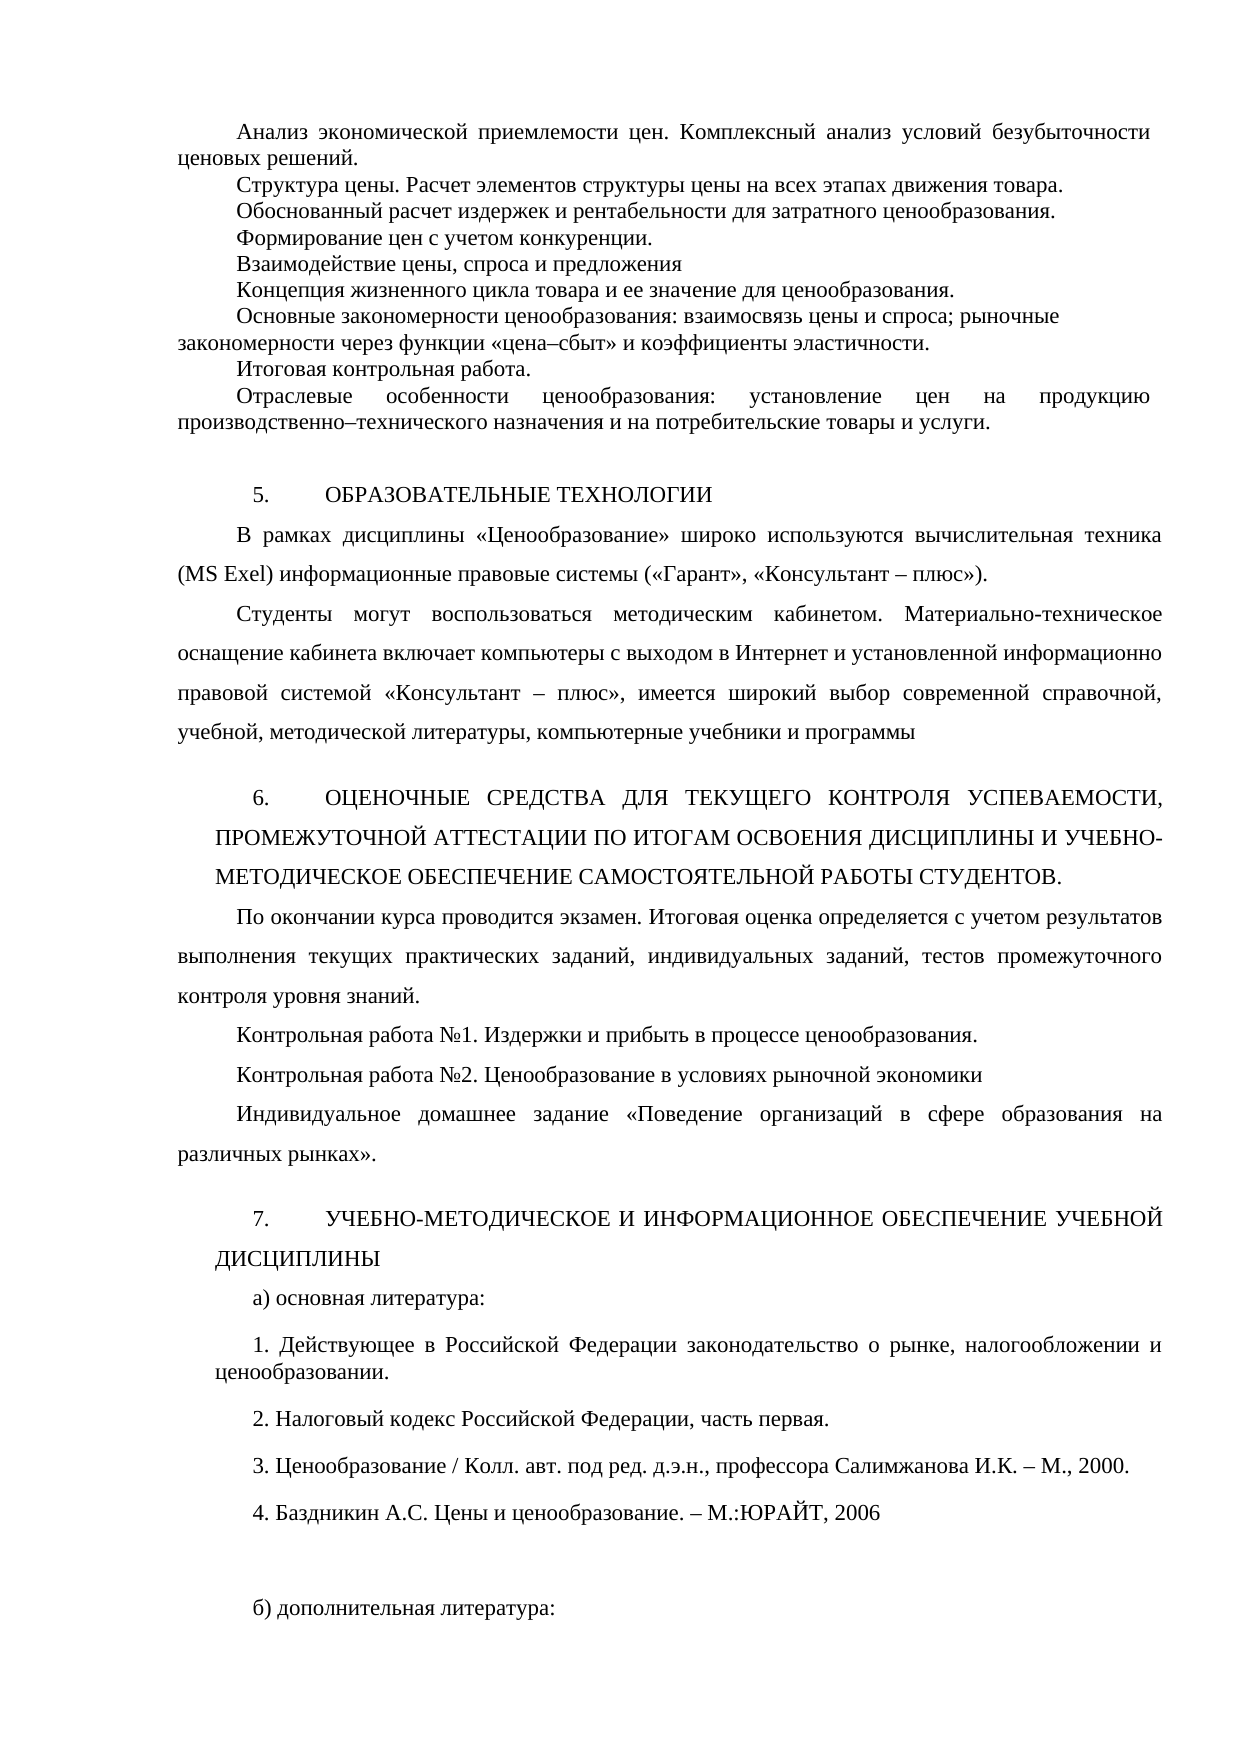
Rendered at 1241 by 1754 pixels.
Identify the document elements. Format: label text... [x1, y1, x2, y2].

text 2. Налоговый кодекс Российской Федерации, часть первая. [215, 1405, 1164, 1431]
text В рамках дисциплины «Ценообразование» широко используются вычислительная техника (MS Exel) информационные правовые системы («Гарант», «Консультант – плюс»). [177, 521, 1164, 587]
text Индивидуальное домашнее задание «Поведение организаций в сфере образования на различных рынках». [177, 1100, 1164, 1166]
text Основные закономерности ценообразования: взаимосвязь цены и спроса; рыночные закономерности через функции «цена–сбыт» и коэффициенты эластичности. [177, 303, 1152, 355]
text Взаимодействие цены, спроса и предложения [177, 250, 1152, 276]
list ОБРАЗОВАТЕЛЬНЫЕ ТЕХНОЛОГИИ [215, 482, 1164, 508]
text 3. Ценообразование / Колл. авт. под ред. д.э.н., профессора Салимжанова И.К. – М., 2000. [215, 1452, 1164, 1479]
text Формирование цен с учетом конкуренции. [177, 223, 1152, 250]
text Структура цены. Расчет элементов структуры цены на всех этапах движения товара. [177, 171, 1152, 197]
text По окончании курса проводится экзамен. Итоговая оценка определяется с учетом результатов выполнения текущих практических заданий, индивидуальных заданий, тестов промежуточного контроля уровня знаний. [177, 903, 1164, 1008]
text Студенты могут воспользоваться методическим кабинетом. Материально-техническое оснащение кабинета включает компьютеры с выходом в Интернет и установленной информационно правовой системой «Консультант – плюс», имеется широкий выбор современной справочной, учебной, методической литературы, компьютерные учебники и программы [177, 600, 1164, 745]
text Контрольная работа №2. Ценообразование в условиях рыночной экономики [177, 1061, 1164, 1087]
text Обоснованный расчет издержек и рентабельности для затратного ценообразования. [177, 197, 1152, 223]
text Контрольная работа №1. Издержки и прибыть в процессе ценообразования. [177, 1021, 1164, 1047]
text а) основная литература: [215, 1284, 1164, 1311]
list УЧЕБНО-МЕТОДИЧЕСКОЕ И ИНФОРМАЦИОННОЕ ОБЕСПЕЧЕНИЕ УЧЕБНОЙ ДИСЦИПЛИНЫ [215, 1205, 1164, 1271]
list ОЦЕНОЧНЫЕ СРЕДСТВА ДЛЯ ТЕКУЩЕГО КОНТРОЛЯ УСПЕВАЕМОСТИ, ПРОМЕЖУТОЧНОЙ АТТЕСТАЦИИ ПО ИТОГАМ ОСВОЕНИЯ ДИСЦИПЛИНЫ И УЧЕБНО-МЕТОДИЧЕСКОЕ ОБЕСПЕЧЕНИЕ САМОСТОЯТЕЛЬНОЙ РАБОТЫ СТУДЕНТОВ. [215, 784, 1164, 889]
text Анализ экономической приемлемости цен. Комплексный анализ условий безубыточности ценовых решений. [177, 118, 1152, 171]
text Итоговая контрольная работа. [177, 355, 1152, 382]
text Отраслевые особенности ценообразования: установление цен на продукцию производственно–технического назначения и на потребительские товары и услуги. [177, 382, 1152, 434]
text 1. Действующее в Российской Федерации законодательство о рынке, налогообложении и ценообразовании. [215, 1332, 1164, 1384]
text б) дополнительная литература: [215, 1594, 1164, 1620]
text Концепция жизненного цикла товара и ее значение для ценообразования. [177, 276, 1152, 303]
text 4. Баздникин А.С. Цены и ценообразование. – М.:ЮРАЙТ, 2006 [215, 1499, 1164, 1526]
